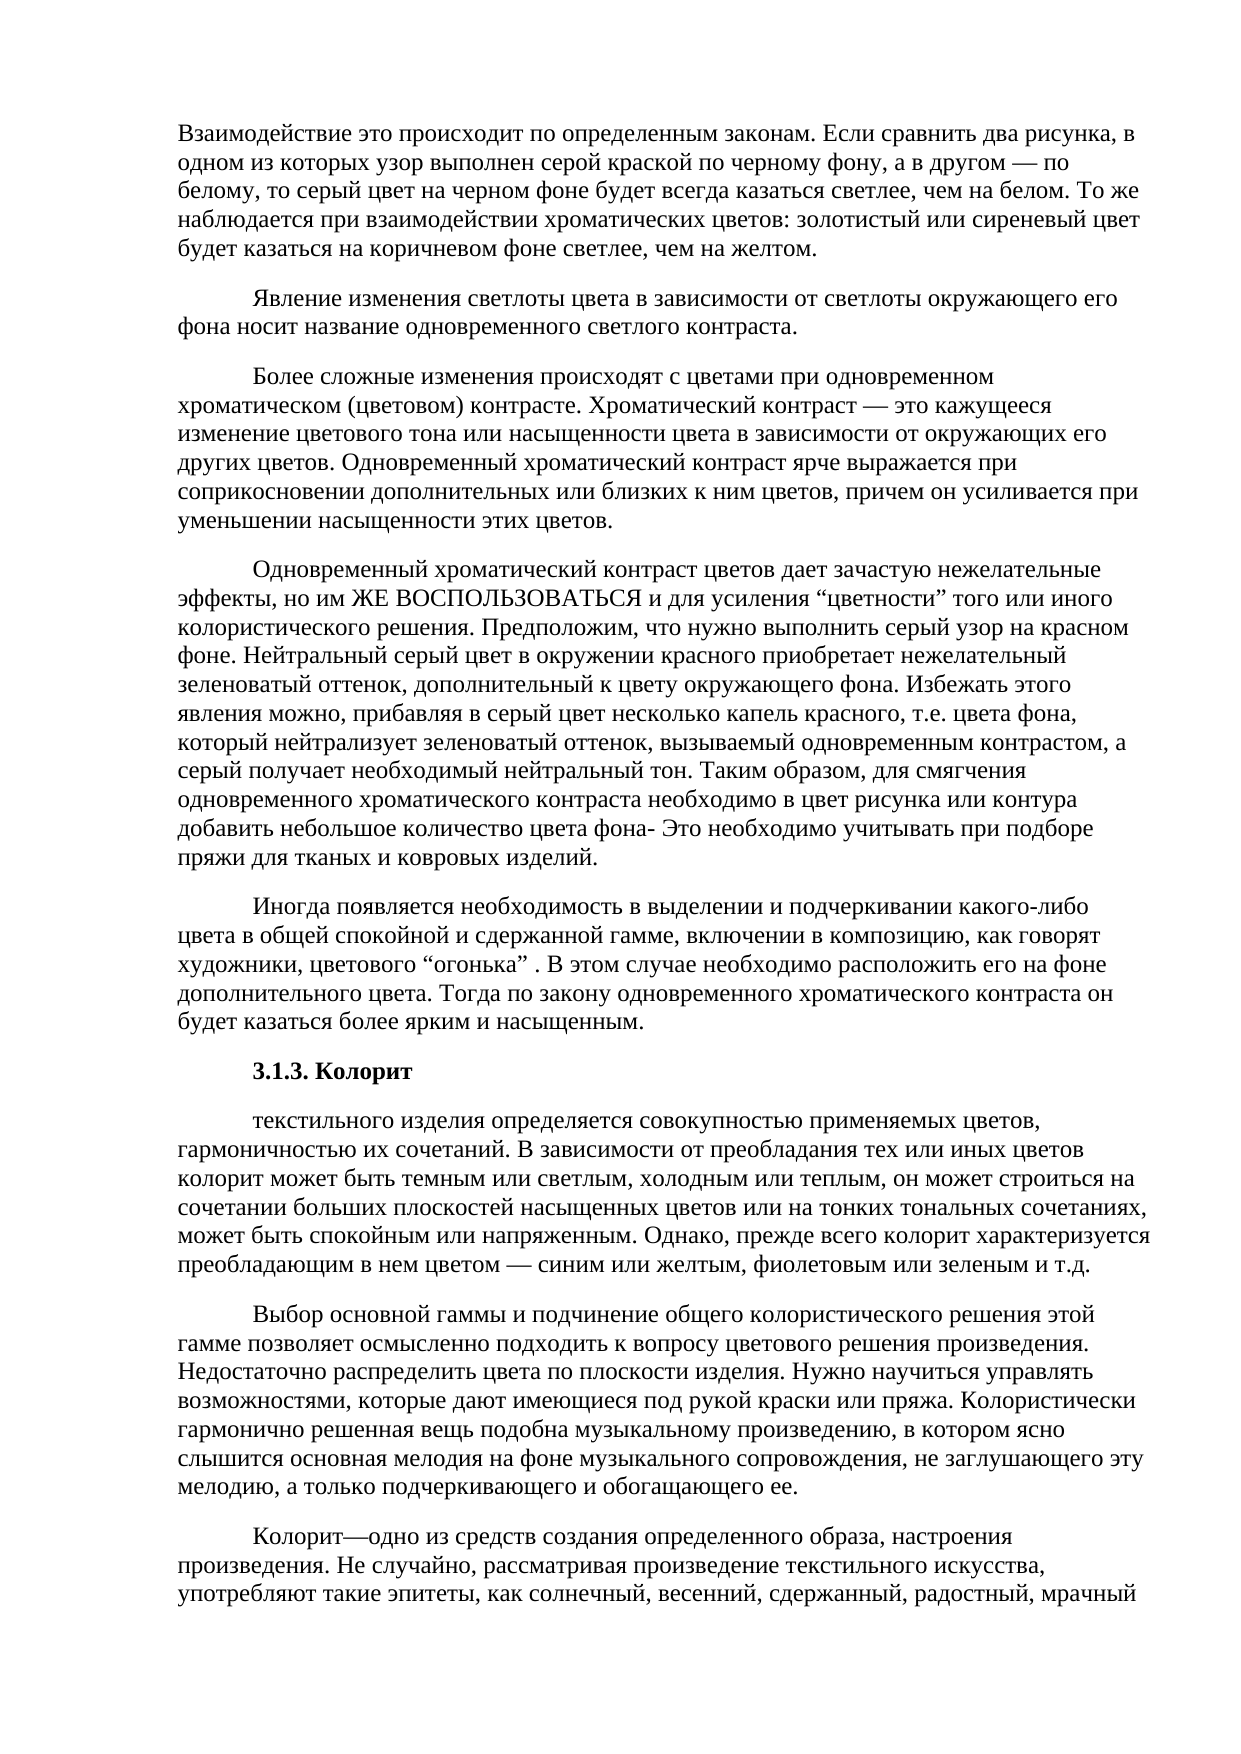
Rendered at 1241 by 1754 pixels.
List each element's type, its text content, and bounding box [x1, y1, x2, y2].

text Иногда появляется необходимость в выделении и подчеркивании какого-либо цвета в общей спокойной и сдержанной гамме, включении в композицию, как говорят художники, цветового “огонька” . В этом случае необходимо расположить его на фоне дополнительного цвета. Тогда по закону одновременного хроматического контраста он будет казаться более ярким и насыщенным. [177, 891, 1152, 1035]
text Выбор основной гаммы и подчинение общего колористического решения этой гамме позволяет осмысленно подходить к вопросу цветового решения произведения. Недостаточно распределить цвета по плоскости изделия. Нужно научиться управлять возможностями, которые дают имеющиеся под рукой краски или пряжа. Колористически гармонично решенная вещь подобна музыкальному произведению, в котором ясно слышится основная мелодия на фоне музыкального сопровождения, не заглушающего эту мелодию, а только подчеркивающего и обогащающего ее. [177, 1299, 1152, 1500]
text Явление изменения светлоты цвета в зависимости от светлоты окружающего его фона носит название одновременного светлого контраста. [177, 283, 1152, 340]
text Одновременный хроматический контраст цветов дает зачастую нежелательные эффекты, но им ЖЕ ВОСПОЛЬЗОВАТЬСЯ и для усиления “цветности” того или иного колористического решения. Предположим, что нужно выполнить серый узор на красном фоне. Нейтральный серый цвет в окружении красного приобретает нежелательный зеленоватый оттенок, дополнительный к цвету окружающего фона. Избежать этого явления можно, прибавляя в серый цвет несколько капель красного, т.е. цвета фона, который нейтрализует зеленоватый оттенок, вызываемый одновременным контрастом, а серый получает необходимый нейтральный тон. Таким образом, для смягчения одновременного хроматического контраста необходимо в цвет рисунка или контура добавить небольшое количество цвета фона- Это необходимо учитывать при подборе пряжи для тканых и ковровых изделий. [177, 554, 1152, 871]
text текстильного изделия определяется совокупностью применяемых цветов, гармоничностью их сочетаний. В зависимости от преобладания тех или иных цветов колорит может быть темным или светлым, холодным или теплым, он может строиться на сочетании больших плоскостей насыщенных цветов или на тонких тональных сочетаниях, может быть спокойным или напряженным. Однако, прежде всего колорит характеризуется преобладающим в нем цветом — синим или желтым, фиолетовым или зеленым и т.д. [177, 1106, 1152, 1278]
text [177, 118, 1152, 262]
text 3.1.3. Колорит [177, 1056, 1152, 1085]
text Более сложные изменения происходят с цветами при одновременном хроматическом (цветовом) контрасте. Хроматический контраст — это кажущееся изменение цветового тона или насыщенности цвета в зависимости от окружающих его других цветов. Одновременный хроматический контраст ярче выражается при соприкосновении дополнительных или близких к ним цветов, причем он усиливается при уменьшении насыщенности этих цветов. [177, 361, 1152, 533]
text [177, 1521, 1152, 1607]
